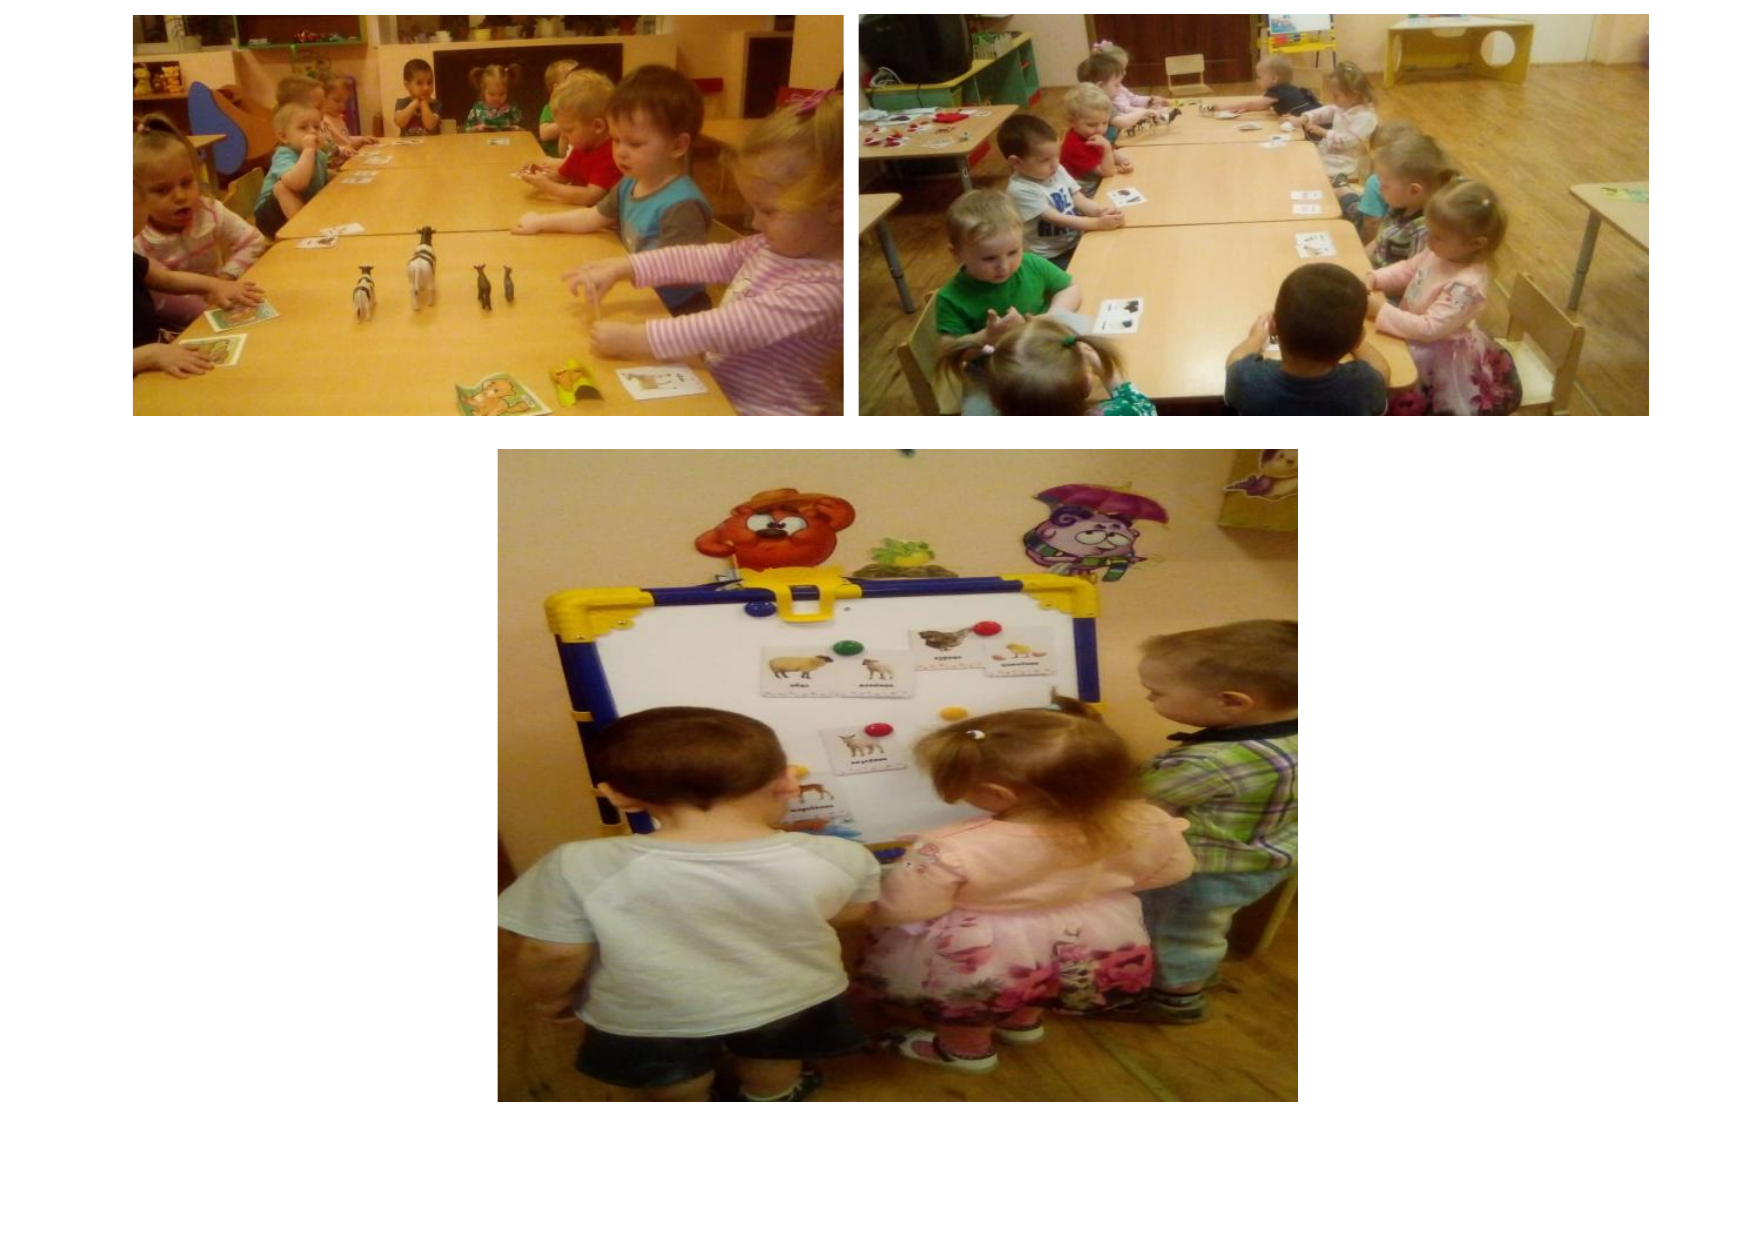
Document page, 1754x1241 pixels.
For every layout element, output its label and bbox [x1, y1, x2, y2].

picture [858, 14, 1649, 416]
picture [497, 449, 1298, 1102]
picture [132, 15, 844, 416]
